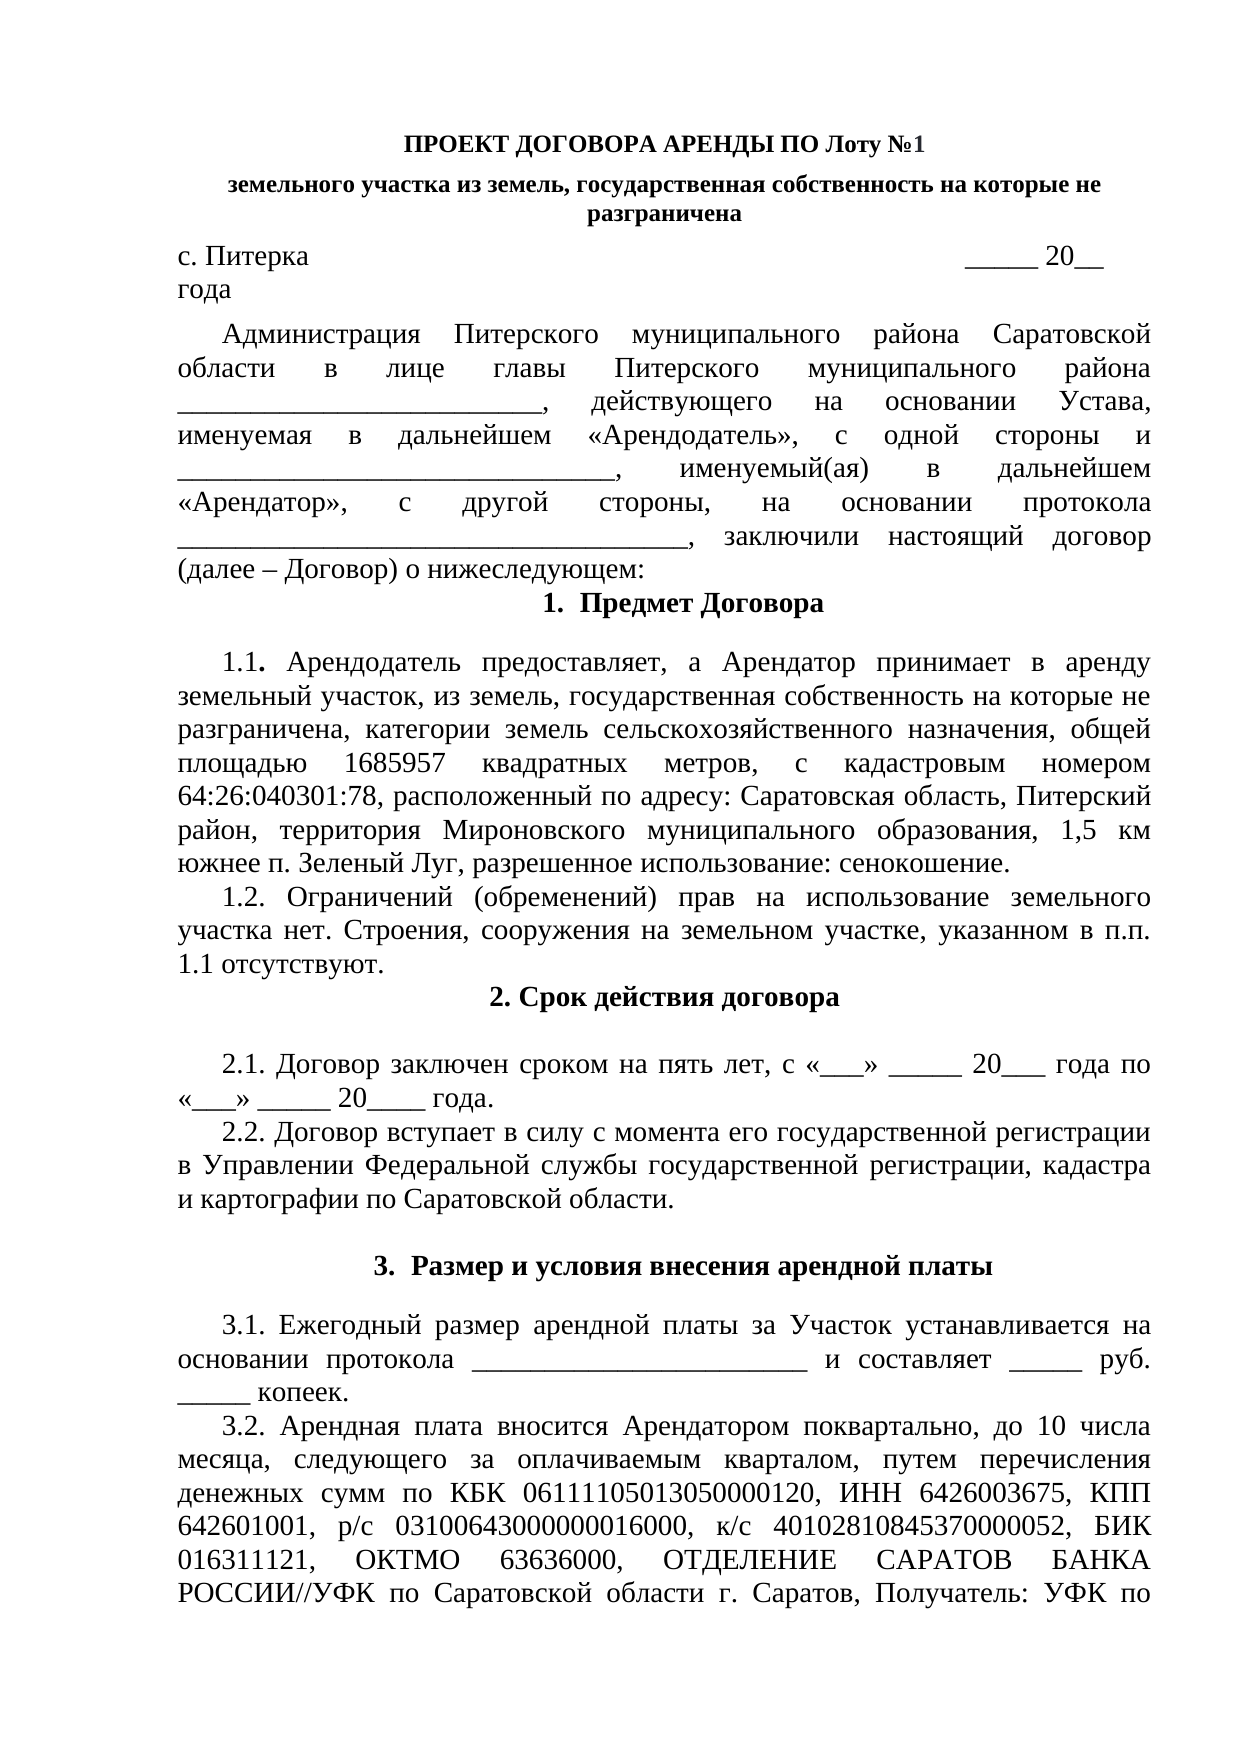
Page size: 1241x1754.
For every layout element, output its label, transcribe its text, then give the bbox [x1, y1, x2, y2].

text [177, 1408, 1152, 1609]
text ПРОЕКТ ДОГОВОРА АРЕНДЫ ПО Лоту №1 [177, 129, 1152, 158]
text 2. Срок действия договора [177, 979, 1152, 1013]
text 1.1. Арендодатель предоставляет, а Арендатор принимает в аренду земельный участок, из земель, государственная собственность на которые не разграничена, категории земель сельскохозяйственного назначения, общей площадью 1685957 квадратных метров, с кадастровым номером 64:26:040301:78, расположенный по адресу: Саратовская область, Питерский район, территория Мироновского муниципального образования, 1,5 км южнее п. Зеленый Луг, разрешенное использование: сенокошение. [177, 644, 1152, 879]
text 2.1. Договор заключен сроком на пять лет, с «___» _____ 20___ года по «___» _____ 20____ года. [177, 1047, 1152, 1114]
text Администрация Питерского муниципального района Саратовской области в лице главы Питерского муниципального района _________________________, действующего на основании Устава, именуемая в дальнейшем «Арендодатель», с одной стороны и ______________________________, именуемый(ая) в дальнейшем «Арендатор», с другой стороны, на основании протокола ___________________________________, заключили настоящий договор (далее – Договор) о нижеследующем: [177, 316, 1152, 585]
list Размер и условия внесения арендной платы [215, 1248, 1152, 1281]
text 3.1. Ежегодный размер арендной платы за Участок устанавливается на основании протокола _______________________ и составляет _____ руб. _____ копеек. [177, 1307, 1152, 1408]
text с. Питерка _____ 20__ года [177, 238, 1152, 305]
text 1.2. Ограничений (обременений) прав на использование земельного участка нет. Строения, сооружения на земельном участке, указанном в п.п. 1.1 отсутствуют. [177, 879, 1152, 979]
text 2.2. Договор вступает в силу с момента его государственной регистрации в Управлении Федеральной службы государственной регистрации, кадастра и картографии по Саратовской области. [177, 1114, 1152, 1214]
list Предмет Договора [215, 585, 1152, 618]
text земельного участка из земель, государственная собственность на которые не разграничена [177, 169, 1152, 227]
